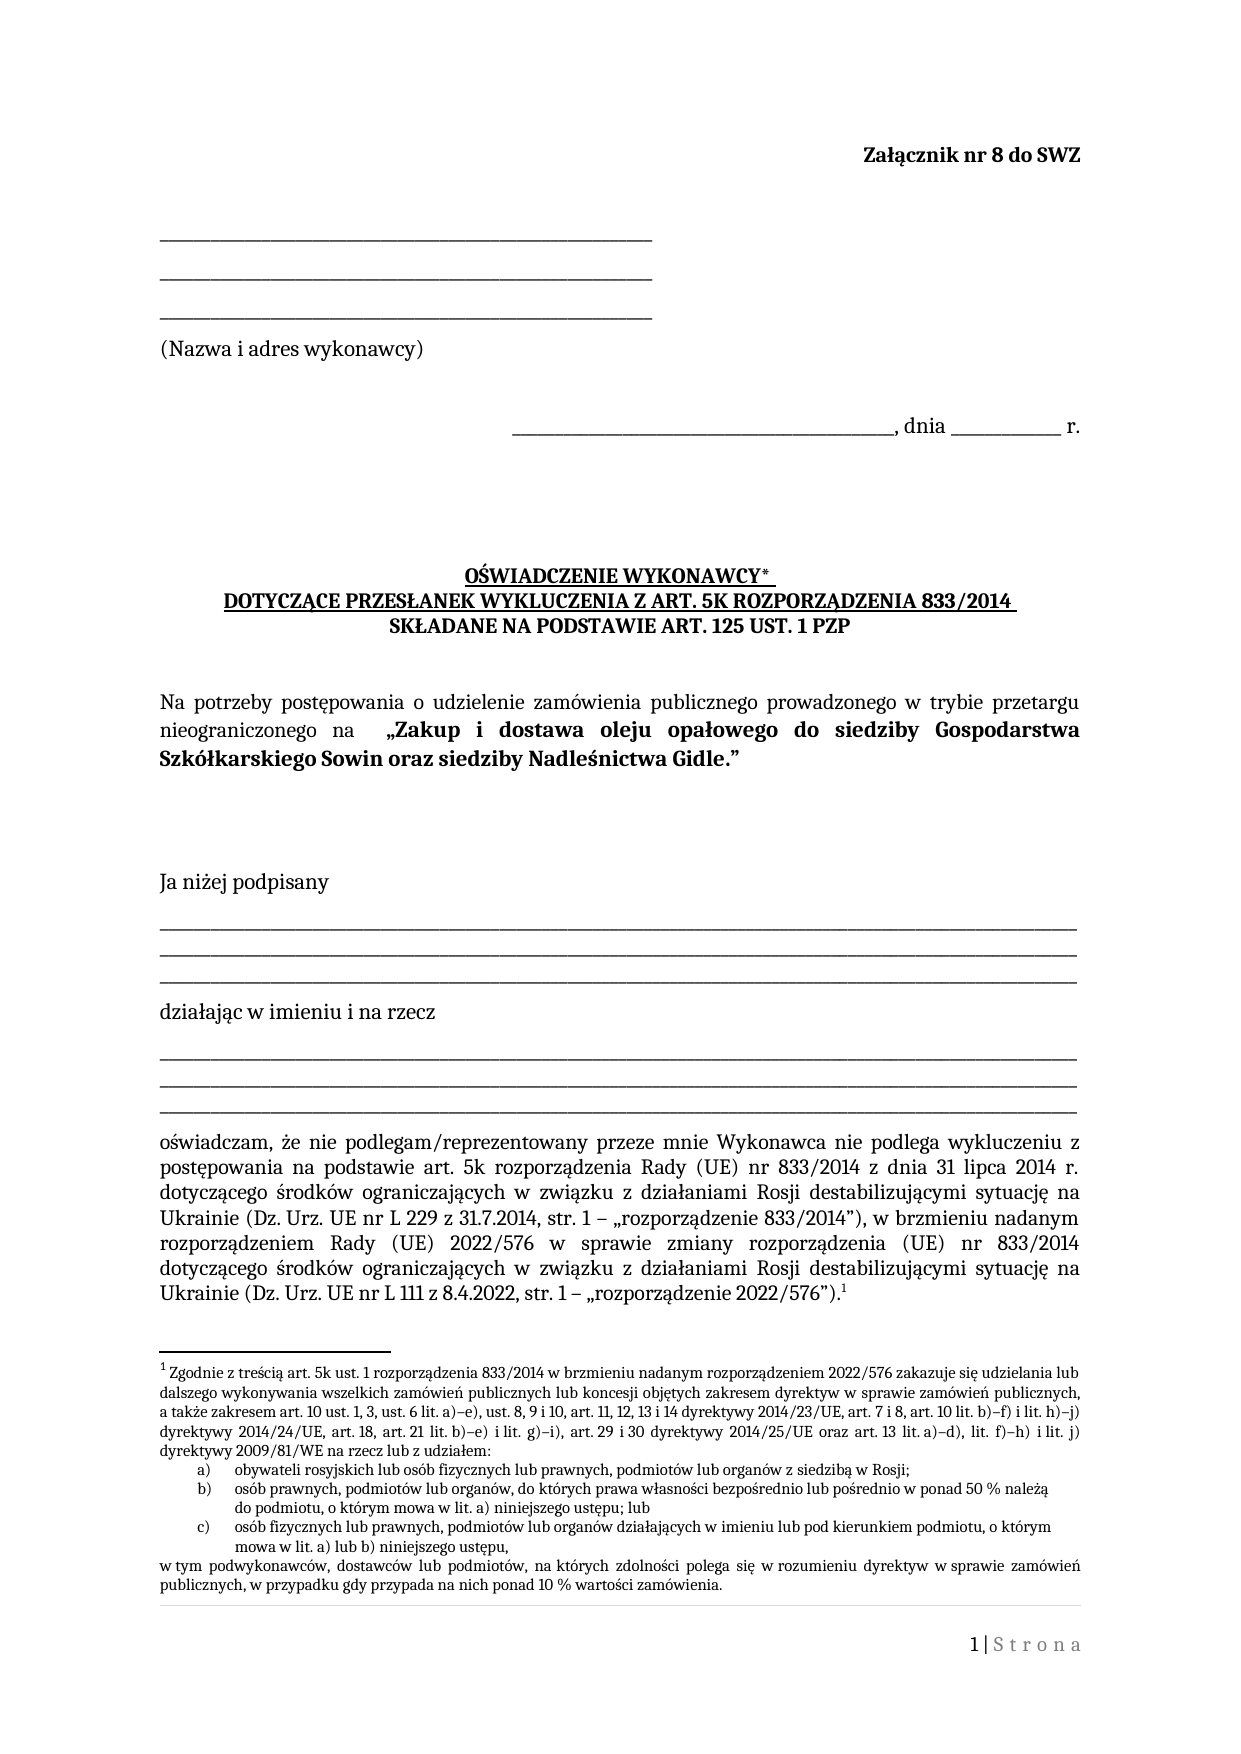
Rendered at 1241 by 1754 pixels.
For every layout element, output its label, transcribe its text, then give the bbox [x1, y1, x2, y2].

text __________________________________________________________ [159, 258, 1081, 284]
text ____________________________________________________________________________________________________________________________________________________________________________________________________________________________________________________________________________________________________________________________________ [159, 1038, 1081, 1117]
text __________________________________________________________ [159, 219, 1081, 245]
text (Nazwa i adres wykonawcy) [159, 336, 1081, 362]
text Na potrzeby postępowania o udzielenie zamówienia publicznego prowadzonego w trybie przetargu nieograniczonego na „Zakup i dostawa oleju opałowego do siedziby Gospodarstwa Szkółkarskiego Sowin oraz siedziby Nadleśnictwa Gidle.” [159, 690, 1081, 772]
text _____________________________________________, dnia _____________ r. [159, 413, 1081, 439]
text OŚWIADCZENIE WYKONAWCY* DOTYCZĄCE PRZESŁANEK WYKLUCZENIA Z ART. 5K ROZPORZĄDZENIA 833/2014 SKŁADANE NA PODSTAWIE ART. 125 UST. 1 PZP [159, 564, 1081, 639]
text __________________________________________________________ [159, 297, 1081, 323]
text Załącznik nr 8 do SWZ [159, 142, 1081, 168]
text ____________________________________________________________________________________________________________________________________________________________________________________________________________________________________________________________________________________________________________________________________ [159, 908, 1081, 987]
text Ja niżej podpisany [159, 869, 1081, 895]
text działając w imieniu i na rzecz [159, 999, 1081, 1026]
text oświadczam, że nie podlegam/reprezentowany przeze mnie Wykonawca nie podlega wykluczeniu z postępowania na podstawie art. 5k rozporządzenia Rady (UE) nr 833/2014 z dnia 31 lipca 2014 r. dotyczącego środków ograniczających w związku z działaniami Rosji destabilizującymi sytuację na Ukrainie (Dz. Urz. UE nr L 229 z 31.7.2014, str. 1 – „rozporządzenie 833/2014”), w brzmieniu nadanym rozporządzeniem Rady (UE) 2022/576 w sprawie zmiany rozporządzenia (UE) nr 833/2014 dotyczącego środków ograniczających w związku z działaniami Rosji destabilizującymi sytuację na Ukrainie (Dz. Urz. UE nr L 111 z 8.4.2022, str. 1 – „rozporządzenie 2022/576”). [159, 1129, 1081, 1306]
